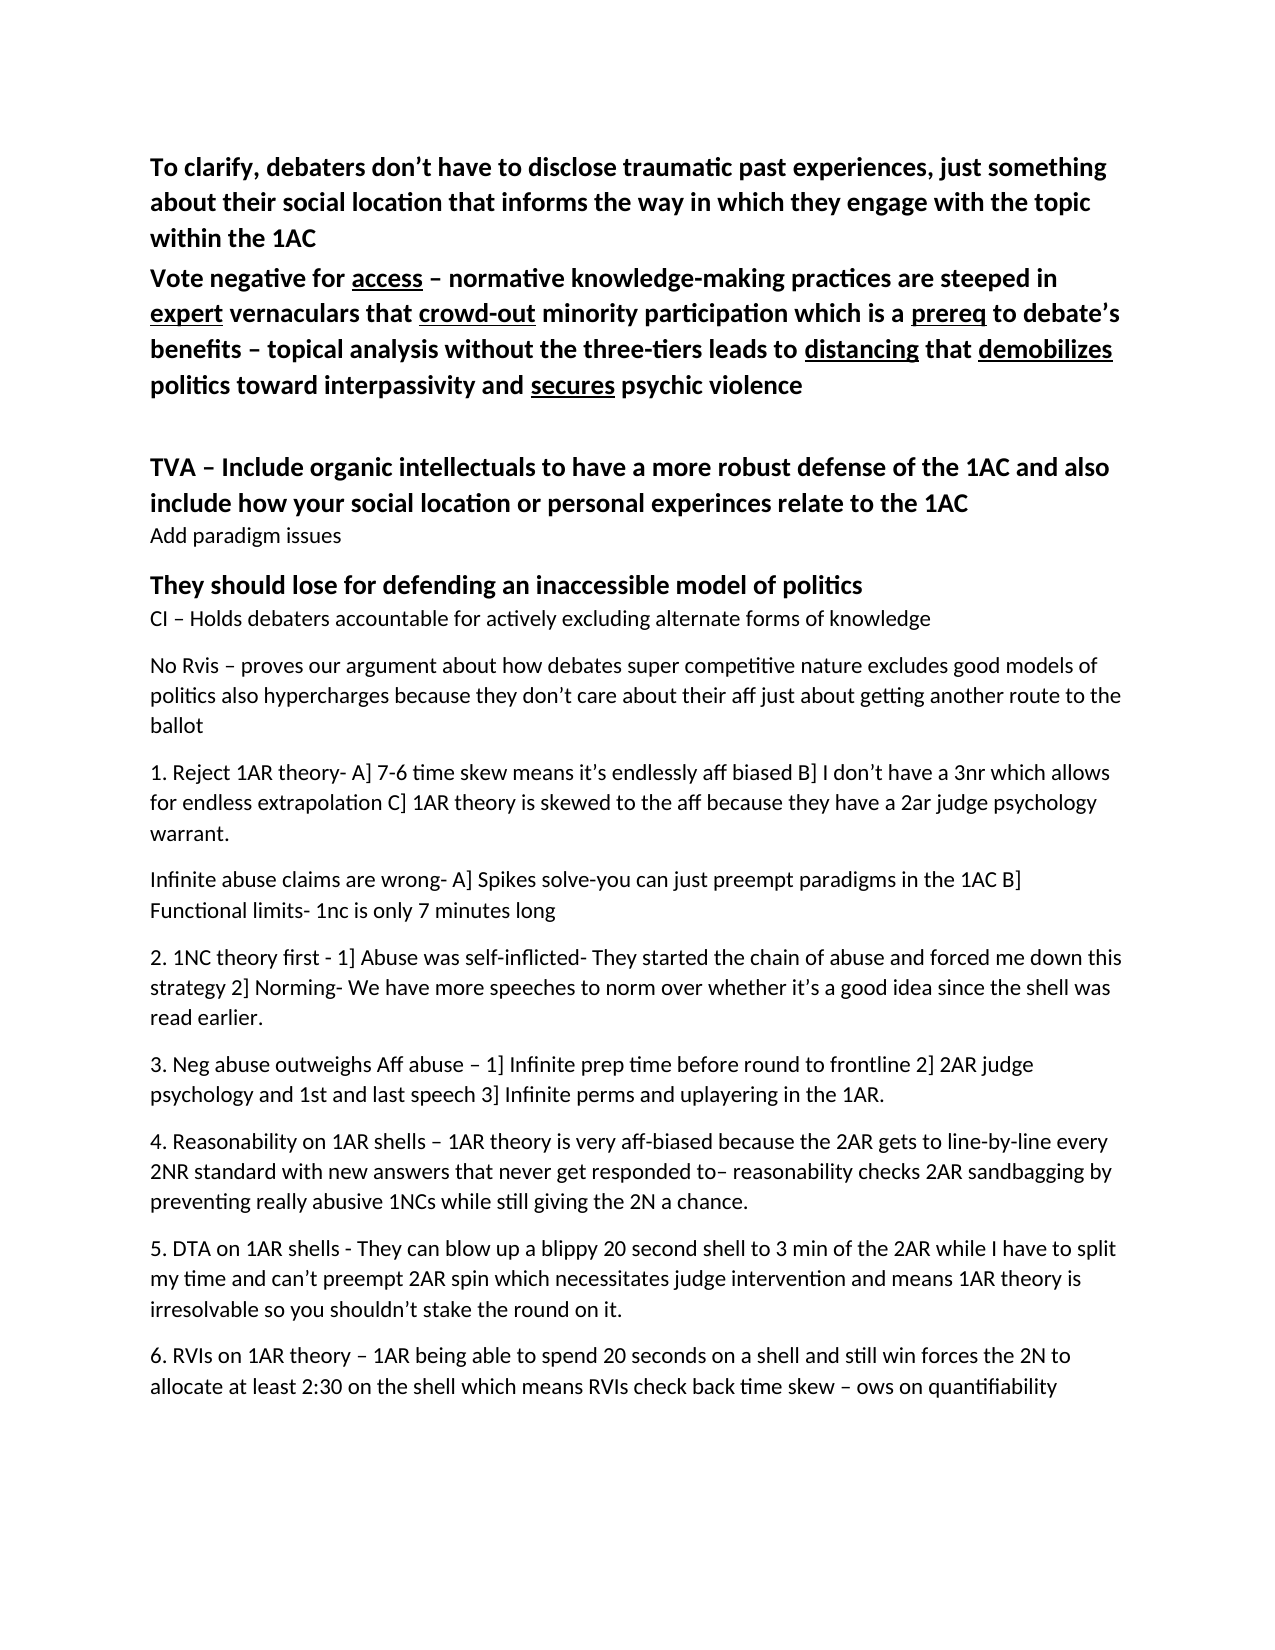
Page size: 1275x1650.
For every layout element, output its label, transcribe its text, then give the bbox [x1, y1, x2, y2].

subtitle To clarify, debaters don’t have to disclose traumatic past experiences, just something about their social location that informs the way in which they engage with the topic within the 1AC [150, 150, 1125, 254]
text Infinite abuse claims are wrong- A] Spikes solve-you can just preempt paradigms in the 1AC B] Functional limits- 1nc is only 7 minutes long [150, 866, 1125, 924]
text CI – Holds debaters accountable for actively excluding alternate forms of knowledge [150, 604, 1125, 632]
text 3. Neg abuse outweighs Aff abuse – 1] Infinite prep time before round to frontline 2] 2AR judge psychology and 1st and last speech 3] Infinite perms and uplayering in the 1AR. [150, 1050, 1125, 1108]
subtitle They should lose for defending an inaccessible model of politics [150, 568, 1125, 602]
text 2. 1NC theory first - 1] Abuse was self-inflicted- They started the chain of abuse and forced me down this strategy 2] Norming- We have more speeches to norm over whether it’s a good idea since the shell was read earlier. [150, 943, 1125, 1031]
text 6. RVIs on 1AR theory – 1AR being able to spend 20 seconds on a shell and still win forces the 2N to allocate at least 2:30 on the shell which means RVIs check back time skew – ows on quantifiability [150, 1342, 1125, 1400]
text 4. Reasonability on 1AR shells – 1AR theory is very aff-biased because the 2AR gets to line-by-line every 2NR standard with new answers that never get responded to– reasonability checks 2AR sandbagging by preventing really abusive 1NCs while still giving the 2N a chance. [150, 1127, 1125, 1216]
text Add paradigm issues [150, 522, 1125, 550]
text 1. Reject 1AR theory- A] 7-6 time skew means it’s endlessly aff biased B] I don’t have a 3nr which allows for endless extrapolation C] 1AR theory is skewed to the aff because they have a 2ar judge psychology warrant. [150, 758, 1125, 847]
text 5. DTA on 1AR shells - They can blow up a blippy 20 second shell to 3 min of the 2AR while I have to split my time and can’t preempt 2AR spin which necessitates judge intervention and means 1AR theory is irresolvable so you shouldn’t stake the round on it. [150, 1234, 1125, 1323]
subtitle Vote negative for access – normative knowledge-making practices are steeped in expert vernaculars that crowd-out minority participation which is a prereq to debate’s benefits – topical analysis without the three-tiers leads to distancing that demobilizes politics toward interpassivity and secures psychic violence [150, 261, 1125, 401]
text No Rvis – proves our argument about how debates super competitive nature excludes good models of politics also hypercharges because they don’t care about their aff just about getting another route to the ballot [150, 651, 1125, 739]
subtitle TVA – Include organic intellectuals to have a more robust defense of the 1AC and also include how your social location or personal experinces relate to the 1AC [150, 450, 1125, 519]
